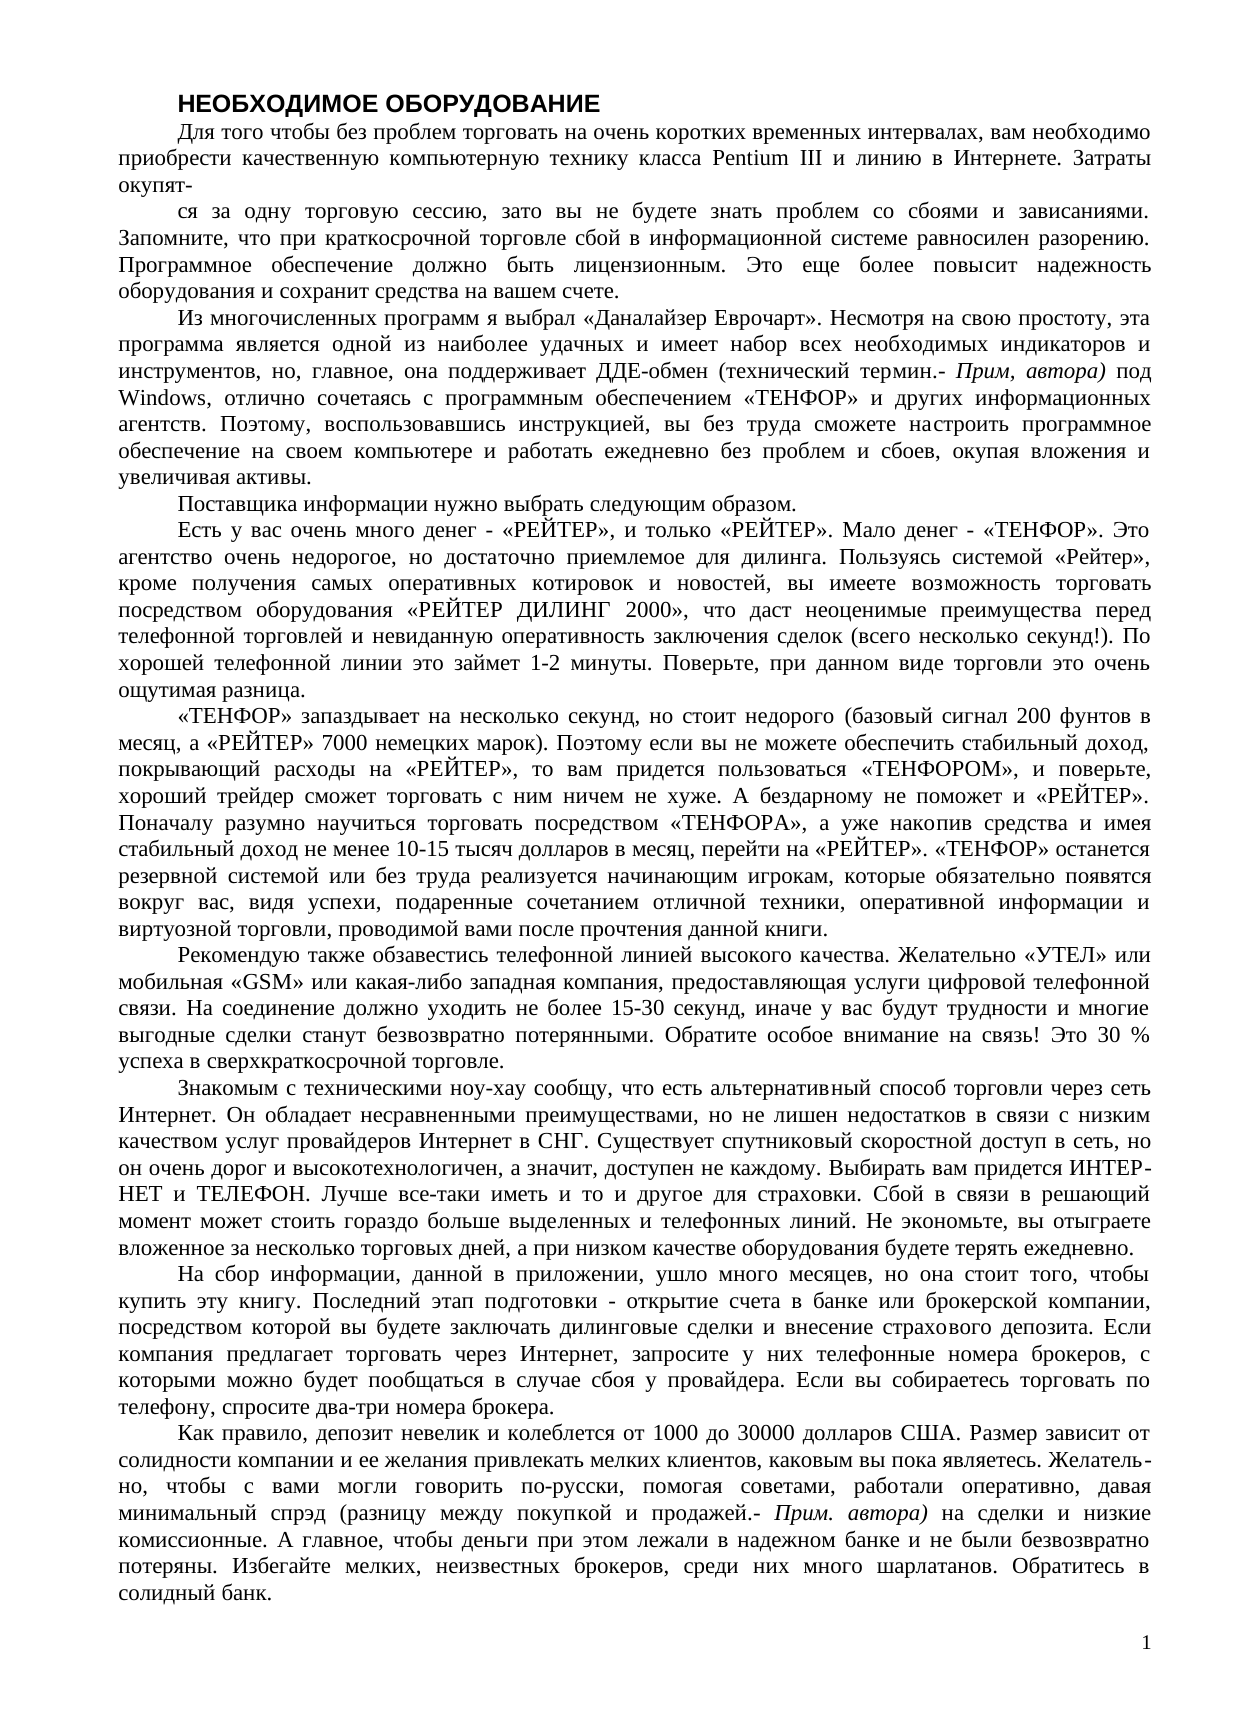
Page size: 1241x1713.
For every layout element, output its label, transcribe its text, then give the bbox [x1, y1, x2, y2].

text ся за одну торговую сессию, зато вы не будете знать проблем со сбоями и зависаниями. Запомните, что при краткосрочной торговле сбой в информационной системе равносилен разорению. Программное обеспечение должно быть лицензионным. Это еще более повысит надежность оборудования и сохранит средства на вашем счете. [118, 197, 1152, 304]
text Для того чтобы без проблем торговать на очень коротких временных интервалах, вам необходимо приобрести качественную компьютерную технику класса Pentium III и линию в Интернете. Затраты окупят- [118, 118, 1152, 197]
text На сбор информации, данной в приложении, ушло много месяцев, но она стоит того, чтобы купить эту книгу. Последний этап подготовки - открытие счета в банке или брокерской компании, посредством которой вы будете заключать дилинговые сделки и внесение страхового депозита. Если компания предлагает торговать через Интернет, запросите у них телефонные номера брокеров, с которыми можно будет пообщаться в случае сбоя у провайдера. Если вы собираетесь торговать по телефону, спросите два-три номера брокера. [118, 1260, 1152, 1419]
text Поставщика информации нужно выбрать следующим образом. [118, 489, 1152, 516]
text Есть у вас очень много денег - «РЕЙТЕР», и только «РЕЙТЕР». Мало денег - «ТЕНФОР». Это агентство очень недорогое, но достаточно приемлемое для дилинга. Пользуясь системой «Рейтер», кроме получения самых оперативных котировок и новостей, вы имеете возможность торговать посредством оборудования «РЕЙТЕР ДИЛИНГ 2000», что даст неоценимые преимущества перед телефонной торговлей и невиданную оперативность заключения сделок (всего несколько секунд!). По хорошей телефонной линии это займет 1-2 минуты. Поверьте, при данном виде торговли это очень ощутимая разница. [118, 516, 1152, 702]
text НЕОБХОДИМОЕ ОБОРУДОВАНИЕ [118, 89, 1152, 118]
text «ТЕНФОР» запаздывает на несколько секунд, но стоит недорого (базовый сигнал 200 фунтов в месяц, а «РЕЙТЕР» 7000 немецких марок). Поэтому если вы не можете обеспечить стабильный доход, покрывающий расходы на «РЕЙТЕР», то вам придется пользоваться «ТЕНФОРОМ», и поверьте, хороший трейдер сможет торговать с ним ничем не хуже. А бездарному не поможет и «РЕЙТЕР». Поначалу разумно научиться торговать посредством «ТЕНФОРА», а уже накопив средства и имея стабильный доход не менее 10-15 тысяч долларов в месяц, перейти на «РЕЙТЕР». «ТЕНФОР» останется резервной системой или без труда реализуется начинающим игрокам, которые обязательно появятся вокруг вас, видя успехи, подаренные сочетанием отличной техники, оперативной информации и виртуозной торговли, проводимой вами после прочтения данной книги. [118, 702, 1152, 941]
text Рекомендую также обзавестись телефонной линией высокого качества. Желательно «УТЕЛ» или мобильная «GSM» или какая-либо западная компания, предоставляющая услуги цифровой телефонной связи. На соединение должно уходить не более 15-30 секунд, иначе у вас будут трудности и многие выгодные сделки станут безвозвратно потерянными. Обратите особое внимание на связь! Это 30 % успеха в сверхкраткосрочной торговле. [118, 941, 1152, 1074]
text Как правило, депозит невелик и колеблется от 1000 до 30000 долларов США. Размер зависит от солидности компании и ее желания привлекать мелких клиентов, каковым вы пока являетесь. Желательно, чтобы с вами могли говорить по-русски, помогая советами, работали оперативно, давая минимальный спрэд (разницу между покупкой и продажей.- Прим. автора) на сделки и низкие комиссионные. А главное, чтобы деньги при этом лежали в надежном банке и не были безвозвратно потеряны. Избегайте мелких, неизвестных брокеров, среди них много шарлатанов. Обратитесь в солидный банк. [118, 1419, 1152, 1605]
text Знакомым с техническими ноу-хау сообщу, что есть альтернативный способ торговли через сеть Интернет. Он обладает несравненными преимуществами, но не лишен недостатков в связи с низким качеством услуг провайдеров Интернет в СНГ. Существует спутниковый скоростной доступ в сеть, но он очень дорог и высокотехнологичен, а значит, доступен не каждому. Выбирать вам придется ИНТЕРНЕТ и ТЕЛЕФОН. Лучше все-таки иметь и то и другое для страховки. Сбой в связи в решающий момент может стоить гораздо больше выделенных и телефонных линий. Не экономьте, вы отыграете вложенное за несколько торговых дней, а при низком качестве оборудования будете терять ежедневно. [118, 1074, 1152, 1260]
text Из многочисленных программ я выбрал «Даналайзер Еврочарт». Несмотря на свою простоту, эта программа является одной из наиболее удачных и имеет набор всех необходимых индикаторов и инструментов, но, главное, она поддерживает ДДЕ-обмен (технический термин.- Прим, автора) под Windows, отлично сочетаясь с программным обеспечением «ТЕНФОР» и других информационных агентств. Поэтому, воспользовавшись инструкцией, вы без труда сможете настроить программное обеспечение на своем компьютере и работать ежедневно без проблем и сбоев, окупая вложения и увеличивая активы. [118, 304, 1152, 489]
